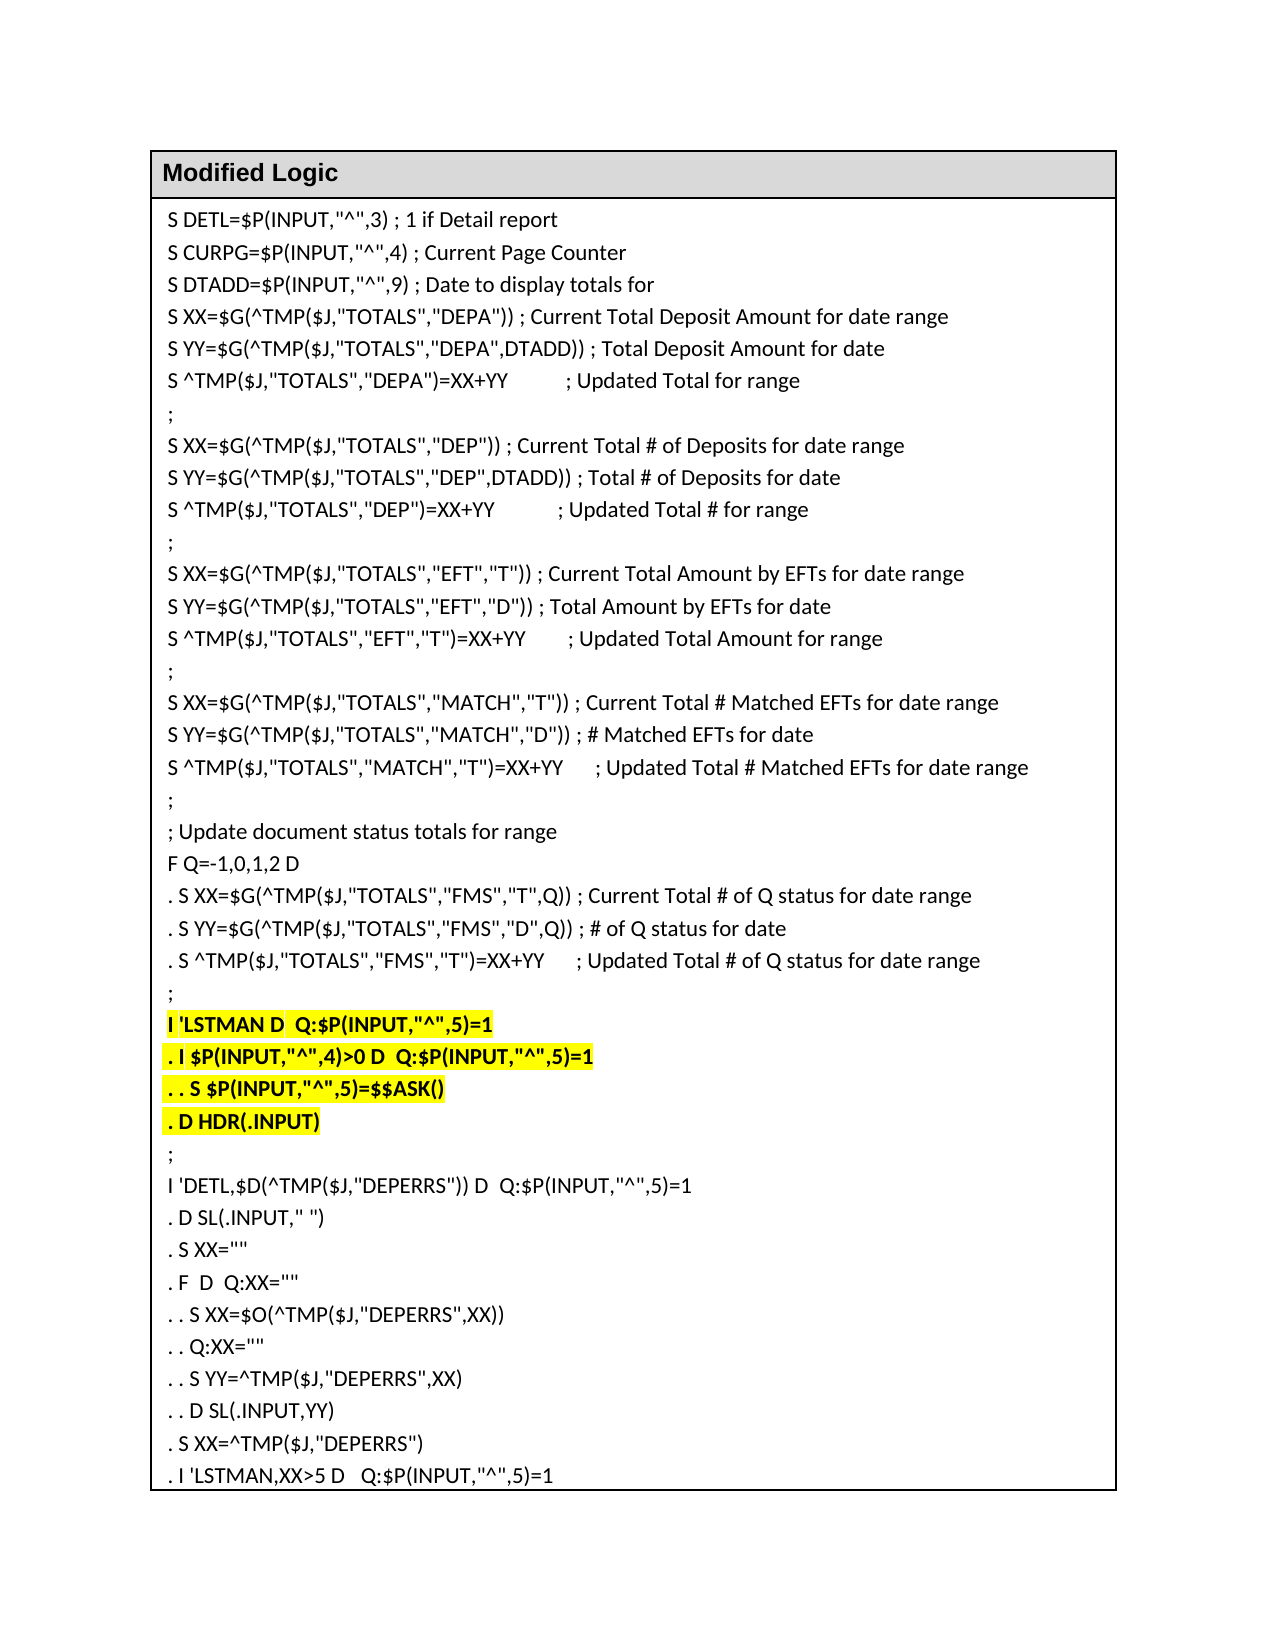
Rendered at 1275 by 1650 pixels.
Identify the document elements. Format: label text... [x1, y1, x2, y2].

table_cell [152, 199, 1115, 1489]
table_header Modified Logic [152, 152, 1115, 197]
